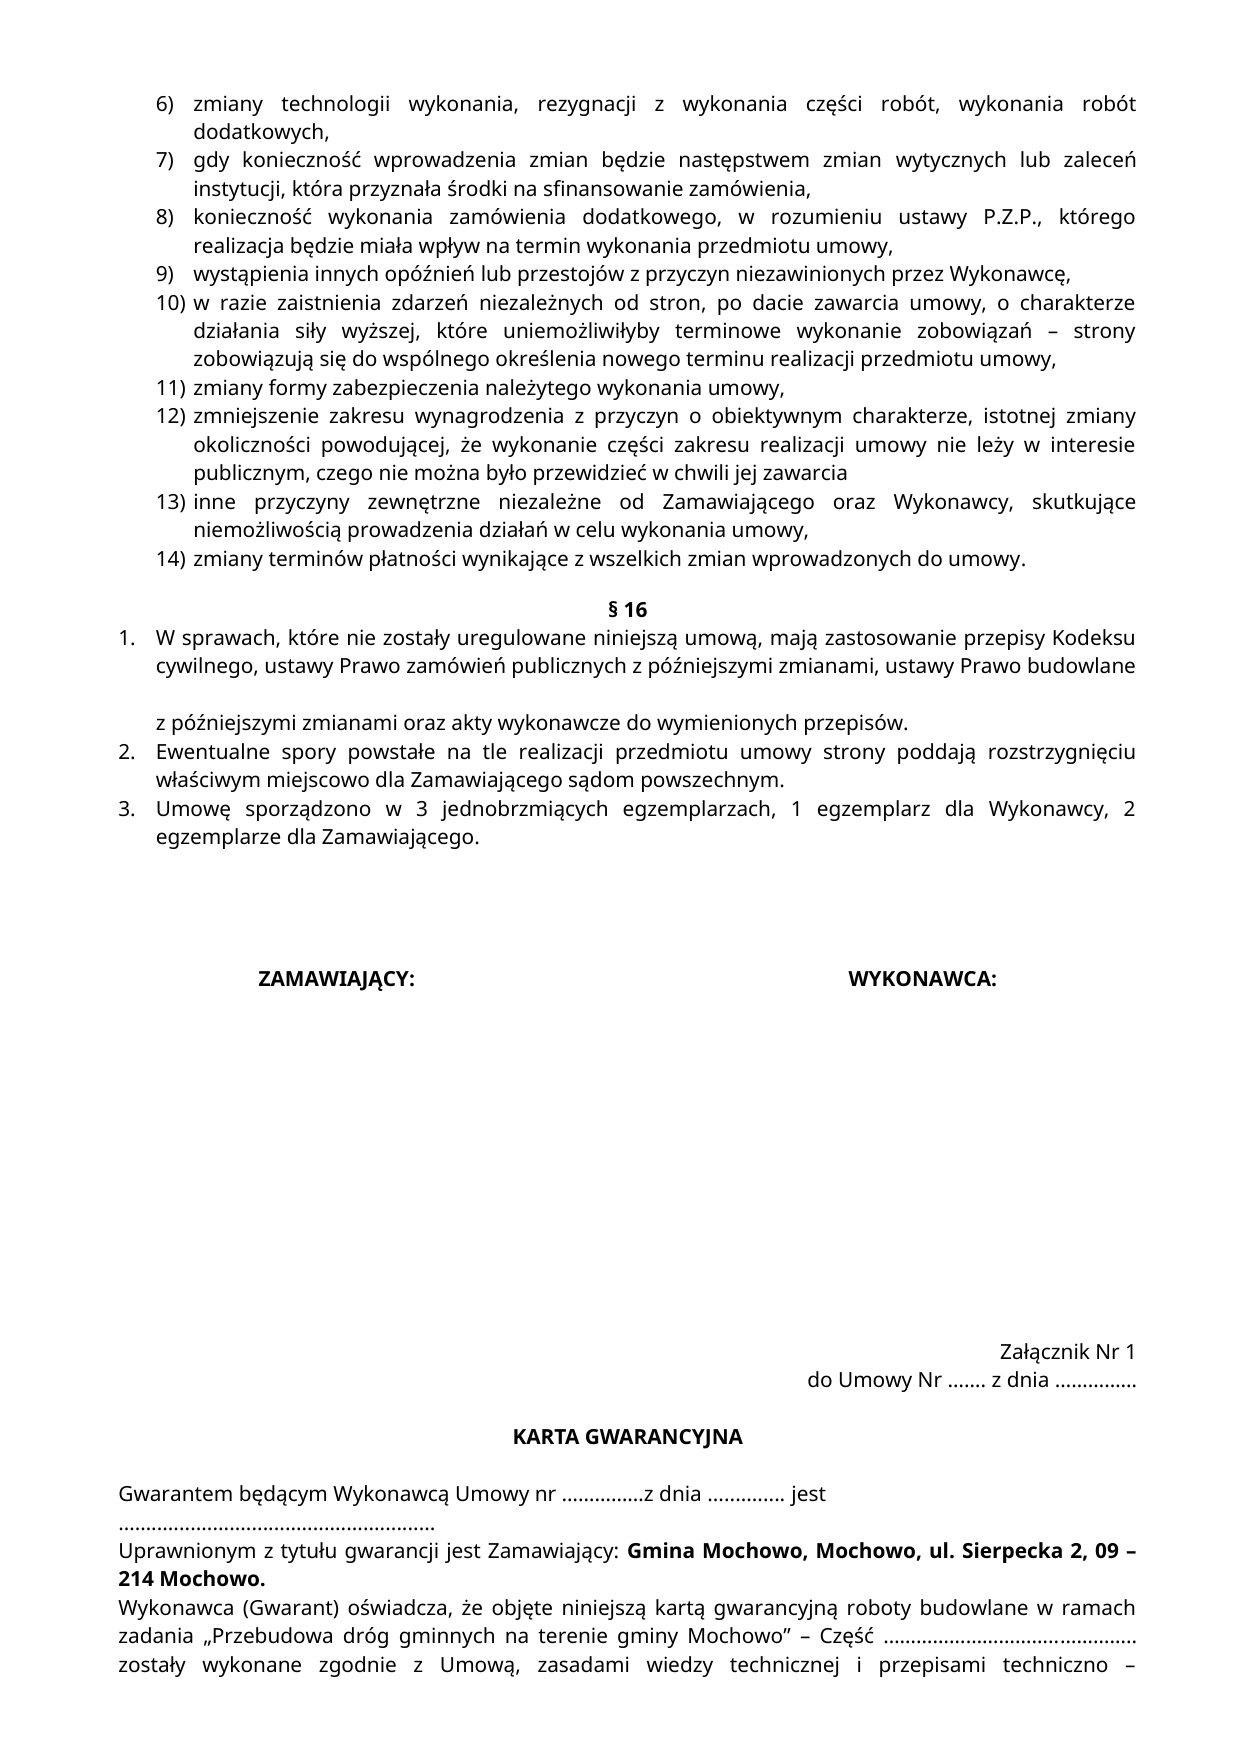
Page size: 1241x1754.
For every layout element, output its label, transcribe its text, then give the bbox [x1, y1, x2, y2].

subtitle KARTA GWARANCYJNA [118, 1422, 1137, 1451]
list W sprawach, które nie zostały uregulowane niniejszą umową, mają zastosowanie przepisy Kodeksu cywilnego, ustawy Prawo zamówień publicznych z późniejszymi zmianami, ustawy Prawo budowlane z późniejszymi zmianami oraz akty wykonawcze do wymienionych przepisów. [118, 623, 1137, 737]
list Umowę sporządzono w 3 jednobrzmiących egzemplarzach, 1 egzemplarz dla Wykonawcy, 2 egzemplarze dla Zamawiającego. [118, 794, 1137, 851]
list zmiany formy zabezpieczenia należytego wykonania umowy, [156, 373, 1137, 401]
list Ewentualne spory powstałe na tle realizacji przedmiotu umowy strony poddają rozstrzygnięciu właściwym miejscowo dla Zamawiającego sądom powszechnym. [118, 737, 1137, 794]
list zmiany terminów płatności wynikające z wszelkich zmian wprowadzonych do umowy. [156, 544, 1137, 572]
list gdy konieczność wprowadzenia zmian będzie następstwem zmian wytycznych lub zaleceń instytucji, która przyznała środki na sfinansowanie zamówienia, [156, 146, 1137, 202]
list inne przyczyny zewnętrzne niezależne od Zamawiającego oraz Wykonawcy, skutkujące niemożliwością prowadzenia działań w celu wykonania umowy, [156, 487, 1137, 544]
text Załącznik Nr 1 [118, 1337, 1137, 1366]
list zmiany technologii wykonania, rezygnacji z wykonania części robót, wykonania robót dodatkowych, [156, 89, 1137, 146]
text ZAMAWIAJĄCY: WYKONAWCA: [118, 964, 1137, 993]
text Gwarantem będącym Wykonawcą Umowy nr ……………z dnia .............. jest ……................................................... [118, 1479, 1137, 1536]
text § 16 [118, 595, 1137, 623]
text Uprawnionym z tytułu gwarancji jest Zamawiający: Gmina Mochowo, Mochowo, ul. Sierpecka 2, 09 – 214 Mochowo. [118, 1536, 1137, 1593]
list konieczność wykonania zamówienia dodatkowego, w rozumieniu ustawy P.Z.P., którego realizacja będzie miała wpływ na termin wykonania przedmiotu umowy, [156, 202, 1137, 259]
list zmniejszenie zakresu wynagrodzenia z przyczyn o obiektywnym charakterze, istotnej zmiany okoliczności powodującej, że wykonanie części zakresu realizacji umowy nie leży w interesie publicznym, czego nie można było przewidzieć w chwili jej zawarcia [156, 401, 1137, 487]
list wystąpienia innych opóźnień lub przestojów z przyczyn niezawinionych przez Wykonawcę, [156, 259, 1137, 288]
list w razie zaistnienia zdarzeń niezależnych od stron, po dacie zawarcia umowy, o charakterze działania siły wyższej, które uniemożliwiłyby terminowe wykonanie zobowiązań – strony zobowiązują się do wspólnego określenia nowego terminu realizacji przedmiotu umowy, [156, 288, 1137, 373]
text do Umowy Nr ……. z dnia …………… [118, 1366, 1137, 1394]
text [118, 1593, 1137, 1678]
